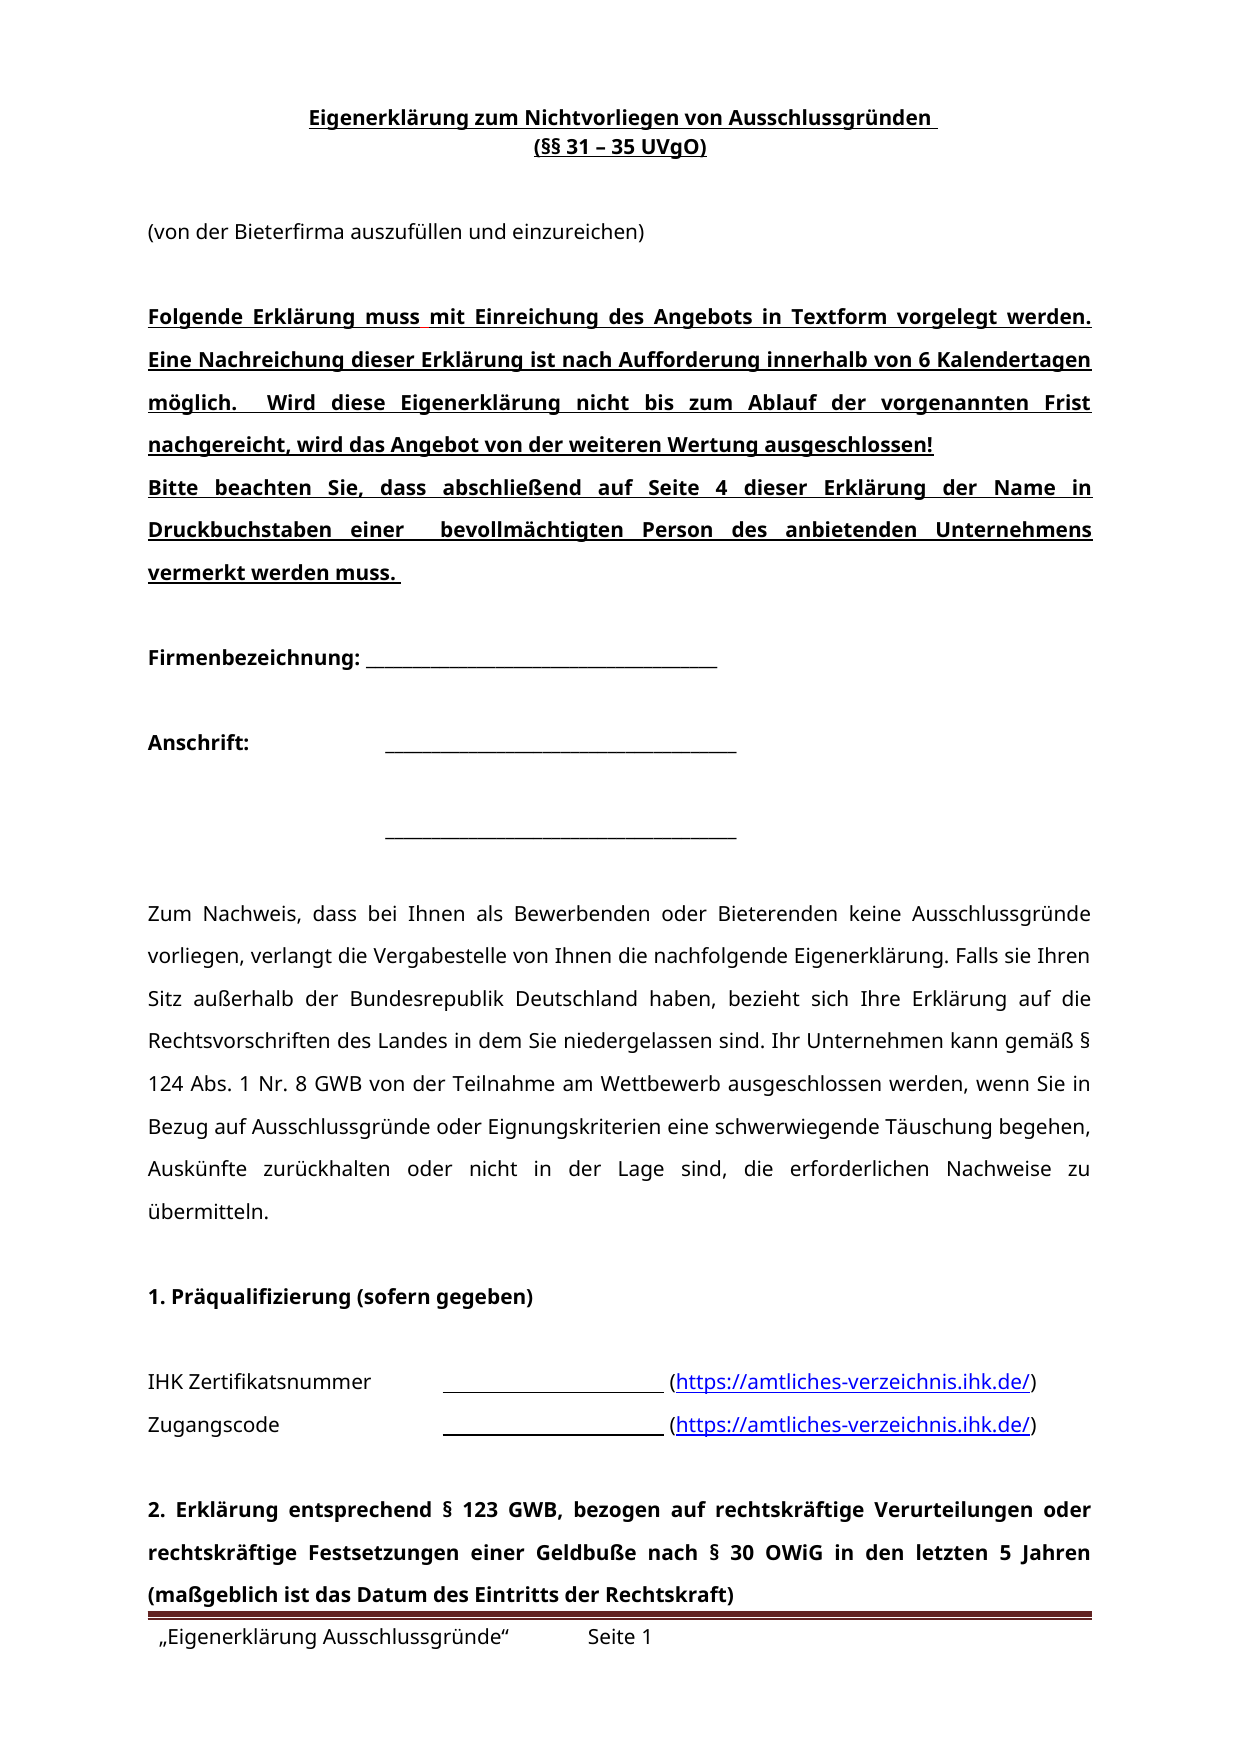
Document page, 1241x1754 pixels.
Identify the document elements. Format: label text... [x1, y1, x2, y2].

text ______________________________________ [369, 814, 1092, 842]
text (§§ 31 – 35 UVgO) [148, 132, 1092, 160]
text Bitte beachten Sie, dass abschließend auf Seite 4 dieser Erklärung der Name in Druckbuchstaben einer bevollmächtigten Person des anbietenden Unternehmens vermerkt werden muss. [148, 498, 1092, 539]
text Folgende Erklärung muss mit Einreichung des Angebots in Textform vorgelegt werden. Eine Nachreichung dieser Erklärung ist nach Aufforderung innerhalb von 6 Kalendertagen möglich. Wird diese Eigenerklärung nicht bis zum Ablauf der vorgenannten Frist nachgereicht, wird das Angebot von der weiteren Wertung ausgeschlossen! [148, 302, 1092, 327]
text Bitte beachten Sie, dass abschließend auf Seite 4 dieser Erklärung der Name in Druckbuchstaben einer bevollmächtigten Person des anbietenden Unternehmens vermerkt werden muss. [148, 541, 1092, 586]
text Zugangscode (https://amtliches-verzeichnis.ihk.de/) [148, 1410, 1092, 1438]
text Eigenerklärung zum Nichtvorliegen von Ausschlussgründen [148, 103, 1092, 132]
text 1. Präqualifizierung (sofern gegeben) [148, 1282, 1092, 1311]
text Zum Nachweis, dass bei Ihnen als Bewerbenden oder Bieterenden keine Ausschlussgründe vorliegen, verlangt die Vergabestelle von Ihnen die nachfolgende Eigenerklärung. Falls sie Ihren Sitz außerhalb der Bundesrepublik Deutschland haben, bezieht sich Ihre Erklärung auf die Rechtsvorschriften des Landes in dem Sie niedergelassen sind. Ihr Unternehmen kann gemäß § 124 Abs. 1 Nr. 8 GWB von der Teilnahme am Wettbewerb ausgeschlossen werden, wenn Sie in Bezug auf Ausschlussgründe oder Eignungskriterien eine schwerwiegende Täuschung begehen, Auskünfte zurückhalten oder nicht in der Lage sind, die erforderlichen Nachweise zu übermitteln. [148, 899, 1092, 1226]
text Folgende Erklärung muss mit Einreichung des Angebots in Textform vorgelegt werden. Eine Nachreichung dieser Erklärung ist nach Aufforderung innerhalb von 6 Kalendertagen möglich. Wird diese Eigenerklärung nicht bis zum Ablauf der vorgenannten Frist nachgereicht, wird das Angebot von der weiteren Wertung ausgeschlossen! [148, 328, 1092, 369]
text Anschrift: ______________________________________ [148, 728, 1092, 757]
text Firmenbezeichnung: ______________________________________ [148, 643, 1092, 672]
text IHK Zertifikatsnummer (https://amtliches-verzeichnis.ihk.de/) [148, 1367, 1092, 1396]
text Folgende Erklärung muss mit Einreichung des Angebots in Textform vorgelegt werden. Eine Nachreichung dieser Erklärung ist nach Aufforderung innerhalb von 6 Kalendertagen möglich. Wird diese Eigenerklärung nicht bis zum Ablauf der vorgenannten Frist nachgereicht, wird das Angebot von der weiteren Wertung ausgeschlossen! [148, 413, 1092, 459]
text (von der Bieterfirma auszufüllen und einzureichen) [148, 217, 1092, 246]
text Folgende Erklärung muss mit Einreichung des Angebots in Textform vorgelegt werden. Eine Nachreichung dieser Erklärung ist nach Aufforderung innerhalb von 6 Kalendertagen möglich. Wird diese Eigenerklärung nicht bis zum Ablauf der vorgenannten Frist nachgereicht, wird das Angebot von der weiteren Wertung ausgeschlossen! [148, 371, 1092, 412]
text 2. Erklärung entsprechend § 123 GWB, bezogen auf rechtskräftige Verurteilungen oder rechtskräftige Festsetzungen einer Geldbuße nach § 30 OWiG in den letzten 5 Jahren (maßgeblich ist das Datum des Eintritts der Rechtskraft) [148, 1495, 1092, 1609]
text Bitte beachten Sie, dass abschließend auf Seite 4 dieser Erklärung der Name in Druckbuchstaben einer bevollmächtigten Person des anbietenden Unternehmens vermerkt werden muss. [148, 473, 1092, 497]
